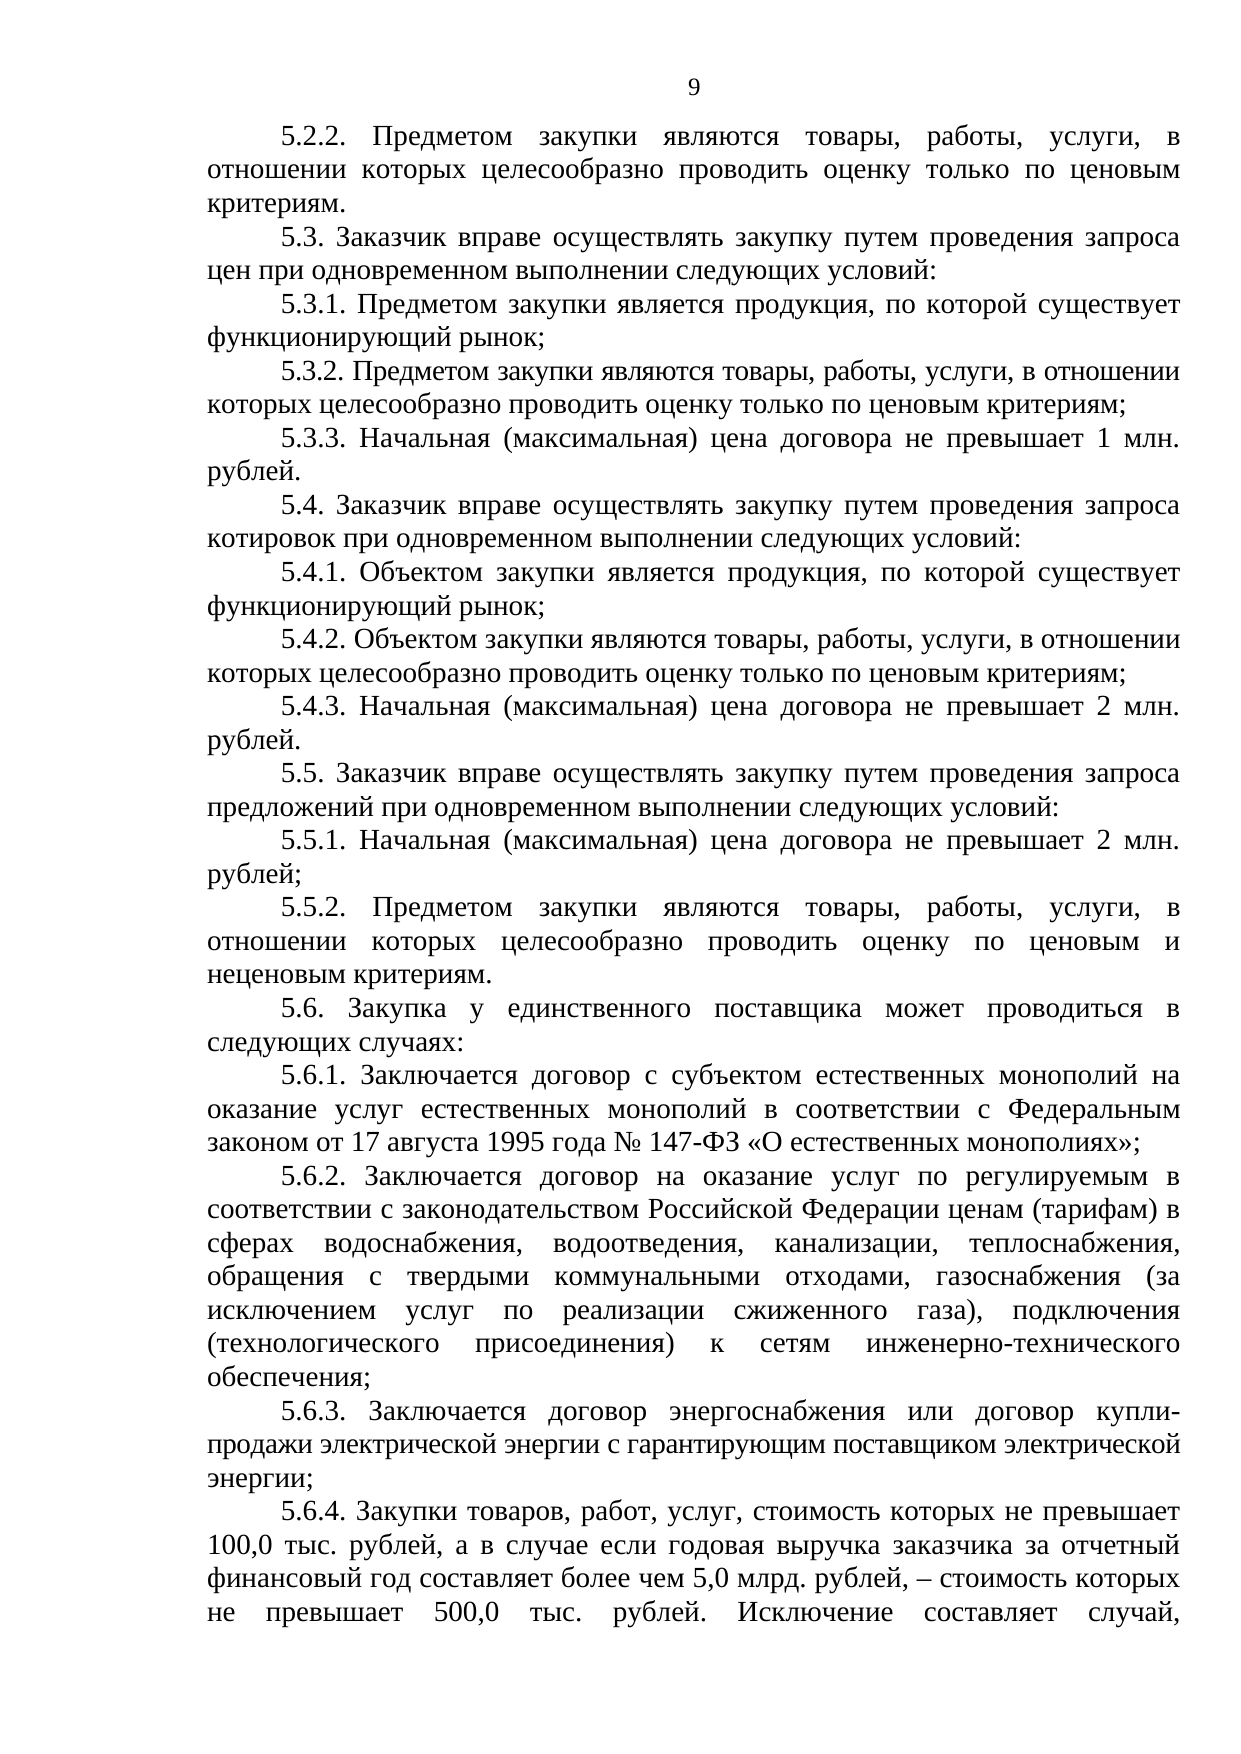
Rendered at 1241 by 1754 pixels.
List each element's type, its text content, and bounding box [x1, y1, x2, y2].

text 5.6. Закупка у единственного поставщика может проводиться в следующих случаях: [207, 990, 1181, 1057]
text 5.3.2. Предметом закупки являются товары, работы, услуги, в отношении которых целесообразно проводить оценку только по ценовым критериям; [207, 353, 1181, 420]
text 5.4.1. Объектом закупки является продукция, по которой существует функционирующий рынок; [207, 554, 1181, 621]
text 5.4.2. Объектом закупки являются товары, работы, услуги, в отношении которых целесообразно проводить оценку только по ценовым критериям; [207, 621, 1181, 688]
text 5.2.2. Предметом закупки являются товары, работы, услуги, в отношении которых целесообразно проводить оценку только по ценовым критериям. [207, 118, 1181, 219]
text 5.3. Заказчик вправе осуществлять закупку путем проведения запроса цен при одновременном выполнении следующих условий: [207, 219, 1181, 286]
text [207, 1493, 1181, 1627]
text 5.5.1. Начальная (максимальная) цена договора не превышает 2 млн. рублей; [207, 822, 1181, 889]
text 5.6.2. Заключается договор на оказание услуг по регулируемым в соответствии с законодательством Российской Федерации ценам (тарифам) в сферах водоснабжения, водоотведения, канализации, теплоснабжения, обращения с твердыми коммунальными отходами, газоснабжения (за исключением услуг по реализации сжиженного газа), подключения (технологического присоединения) к сетям инженерно-технического обеспечения; [207, 1158, 1181, 1393]
text 5.3.1. Предметом закупки является продукция, по которой существует функционирующий рынок; [207, 286, 1181, 353]
text 5.4. Заказчик вправе осуществлять закупку путем проведения запроса котировок при одновременном выполнении следующих условий: [207, 487, 1181, 554]
text 5.6.1. Заключается договор с субъектом естественных монополий на оказание услуг естественных монополий в соответствии с Федеральным законом от 17 августа 1995 года № 147-ФЗ «О естественных монополиях»; [207, 1057, 1181, 1158]
text 5.4.3. Начальная (максимальная) цена договора не превышает 2 млн. рублей. [207, 688, 1181, 755]
text 5.5.2. Предметом закупки являются товары, работы, услуги, в отношении которых целесообразно проводить оценку по ценовым и неценовым критериям. [207, 889, 1181, 990]
text 5.6.3. Заключается договор энергоснабжения или договор купли-продажи электрической энергии с гарантирующим поставщиком электрической энергии; [207, 1393, 1181, 1493]
text 5.3.3. Начальная (максимальная) цена договора не превышает 1 млн. рублей. [207, 420, 1181, 487]
text 5.5. Заказчик вправе осуществлять закупку путем проведения запроса предложений при одновременном выполнении следующих условий: [207, 755, 1181, 822]
